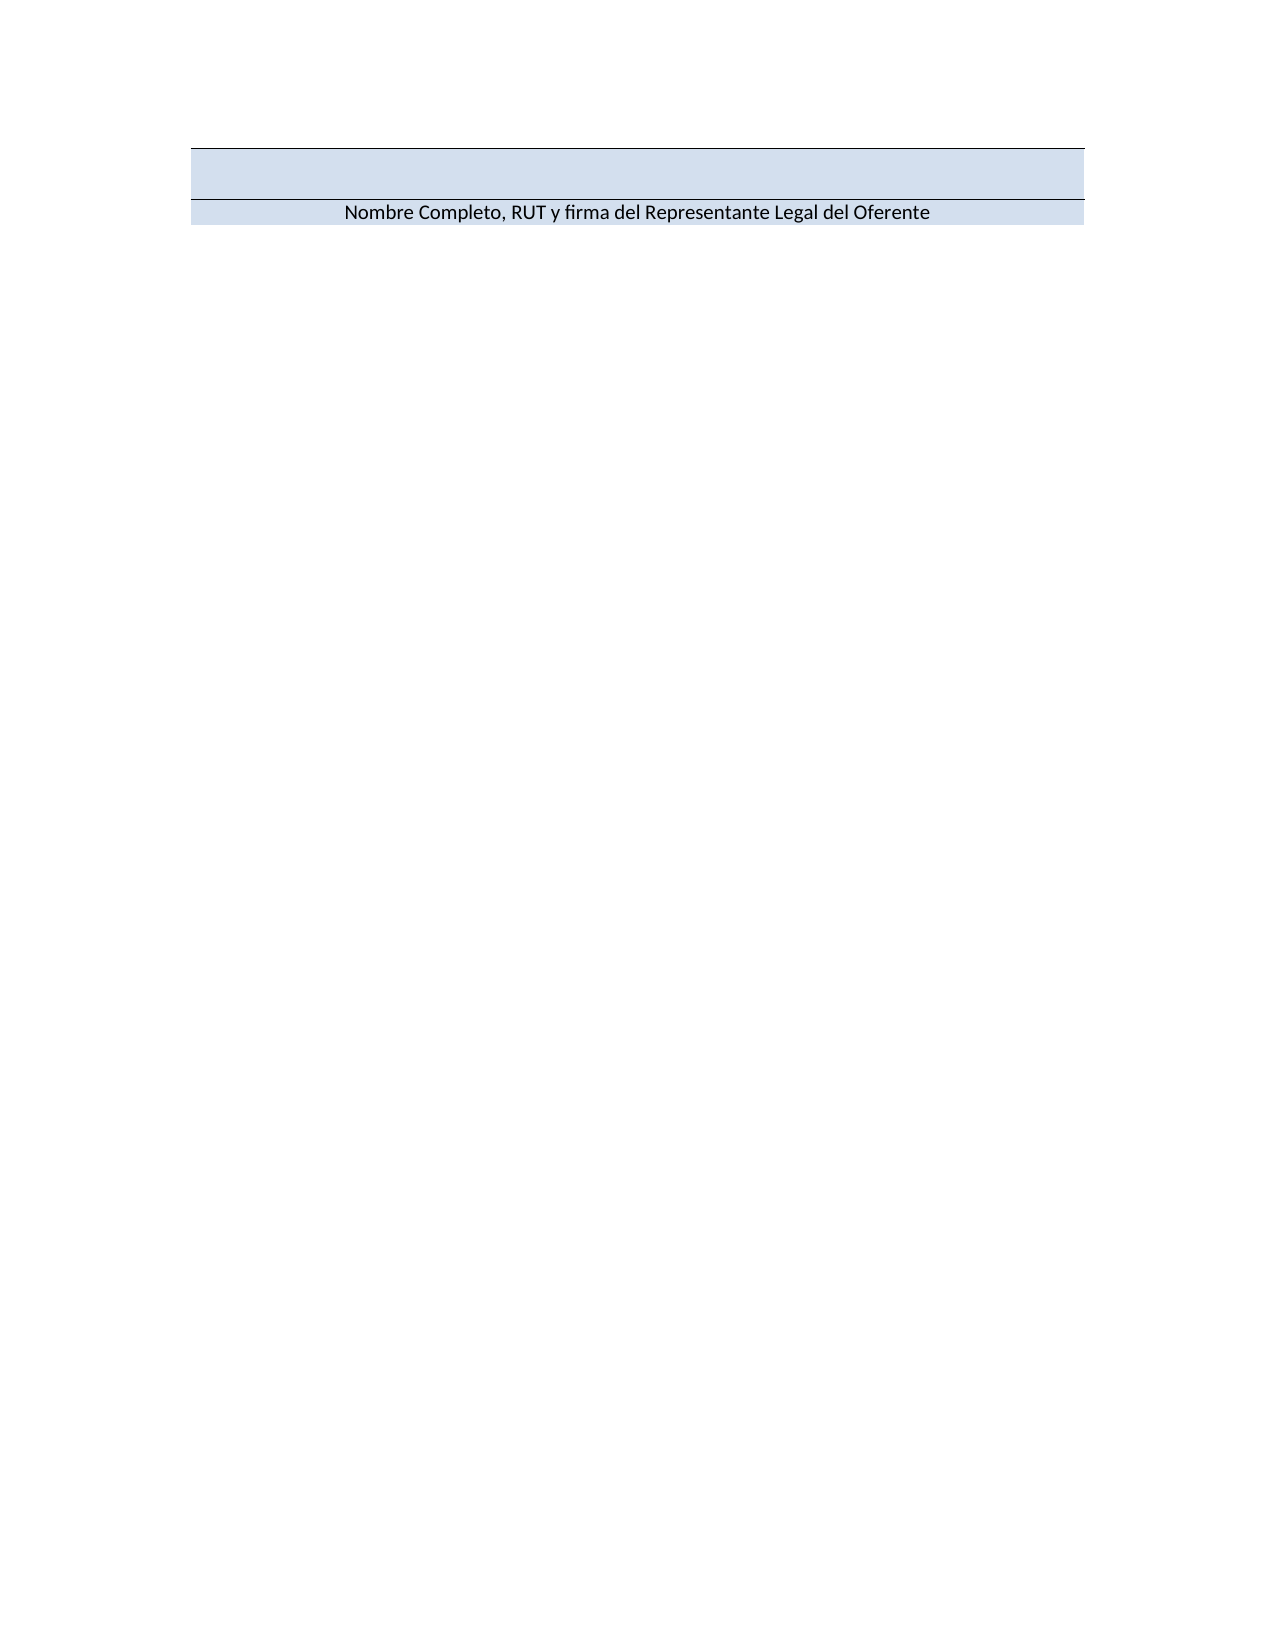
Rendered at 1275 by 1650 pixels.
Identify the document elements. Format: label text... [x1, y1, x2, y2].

table_cell Nombre Completo, RUT y firma del Representante Legal del Oferente [191, 200, 1084, 225]
table_cell [191, 149, 1084, 198]
